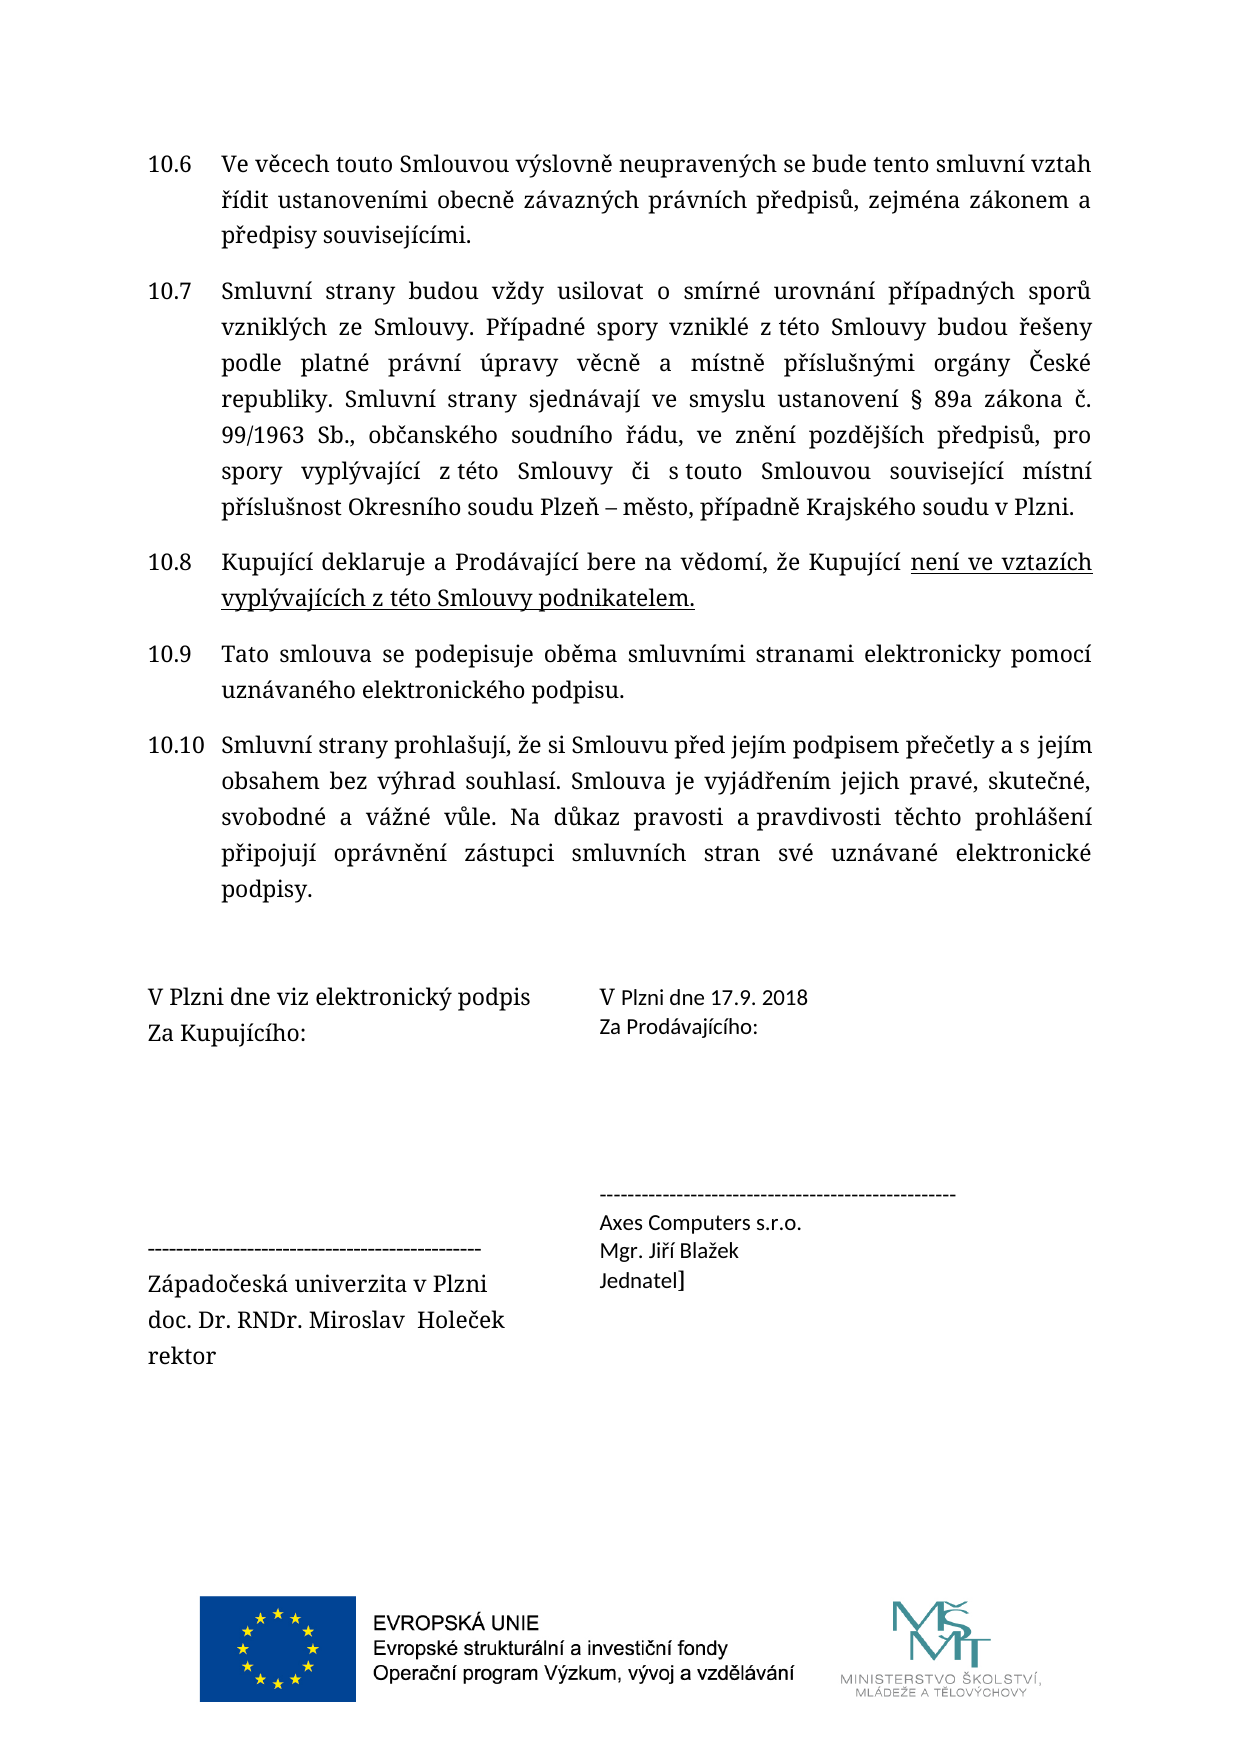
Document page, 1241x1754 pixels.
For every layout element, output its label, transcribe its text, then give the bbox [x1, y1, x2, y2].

text 10.8 Kupující deklaruje a Prodávající bere na vědomí, že Kupující není ve vztazích vyplývajících z této Smlouvy podnikatelem. [148, 546, 1093, 613]
text 10.6 Ve věcech touto Smlouvou výslovně neupravených se bude tento smluvní vztah řídit ustanoveními obecně závazných právních předpisů, zejména zákonem a předpisy souvisejícími. [148, 148, 1093, 251]
table_header V Plzni dne viz elektronický podpis Za Kupujícího: ----------------------------------------------- Západočeská univerzita v Plzni doc. Dr. RNDr. Miroslav Holeček rektor [136, 981, 588, 1375]
table_header V Plzni dne 17.9. 2018 Za Prodávajícího: --------------------------------------------------- Axes Computers s.r.o. Mgr. Jiří Blažek Jednatel] [588, 981, 1040, 1375]
picture [147, 1545, 1093, 1754]
text 10.7 Smluvní strany budou vždy usilovat o smírné urovnání případných sporů vzniklých ze Smlouvy. Případné spory vzniklé z této Smlouvy budou řešeny podle platné právní úpravy věcně a místně příslušnými orgány České republiky. Smluvní strany sjednávají ve smyslu ustanovení § 89a zákona č. 99/1963 Sb., občanského soudního řádu, ve znění pozdějších předpisů, pro spory vyplývající z této Smlouvy či s touto Smlouvou související místní příslušnost Okresního soudu Plzeň – město, případně Krajského soudu v Plzni. [148, 275, 1093, 522]
text 10.10 Smluvní strany prohlašují, že si Smlouvu před jejím podpisem přečetly a s jejím obsahem bez výhrad souhlasí. Smlouva je vyjádřením jejich pravé, skutečné, svobodné a vážné vůle. Na důkaz pravosti a pravdivosti těchto prohlášení připojují oprávnění zástupci smluvních stran své uznávané elektronické podpisy. [148, 729, 1093, 904]
text 10.9 Tato smlouva se podepisuje oběma smluvními stranami elektronicky pomocí uznávaného elektronického podpisu. [148, 638, 1093, 705]
